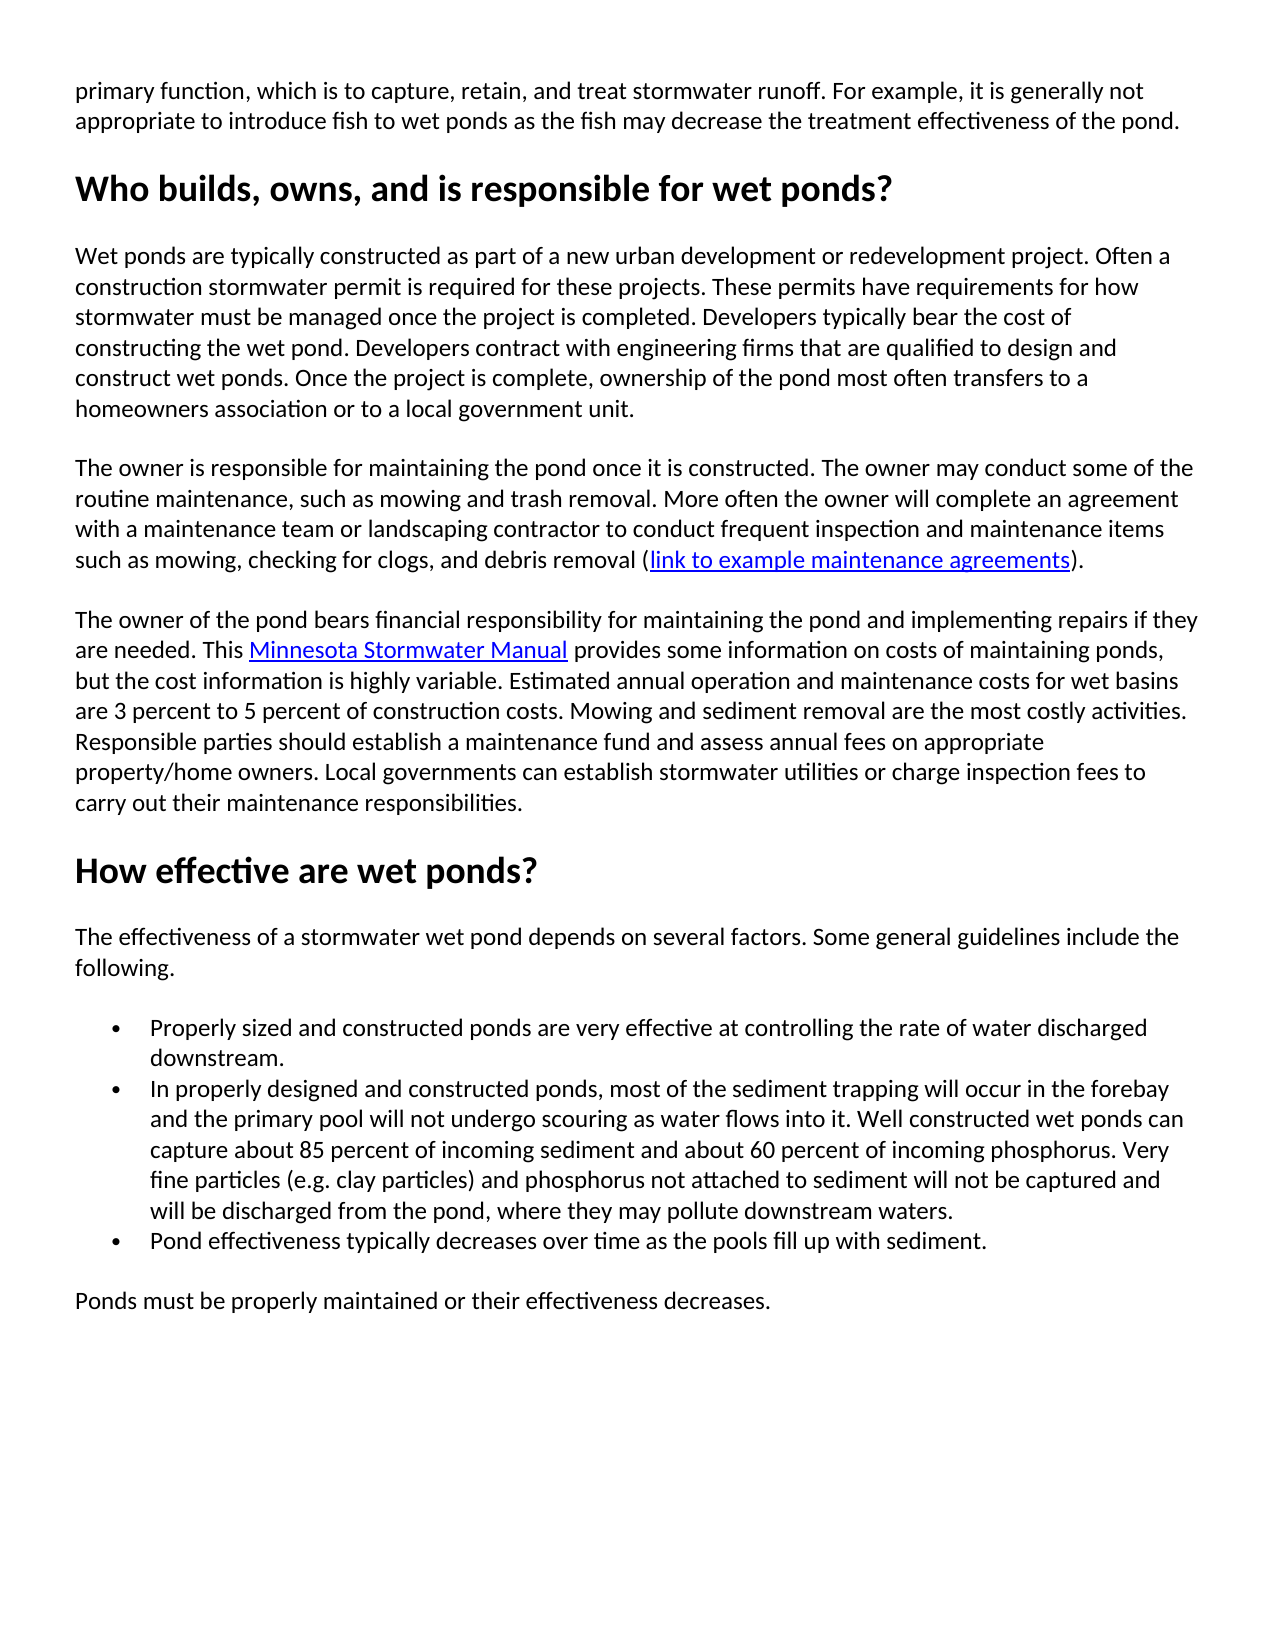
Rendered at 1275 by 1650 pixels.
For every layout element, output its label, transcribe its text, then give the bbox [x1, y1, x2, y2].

text The owner is responsible for maintaining the pond once it is constructed. The owner may conduct some of the routine maintenance, such as mowing and trash removal. More often the owner will complete an agreement with a maintenance team or landscaping contractor to conduct frequent inspection and maintenance items such as mowing, checking for clogs, and debris removal (link to example maintenance agreements). [75, 452, 1200, 574]
text The owner of the pond bears financial responsibility for maintaining the pond and implementing repairs if they are needed. This Minnesota Stormwater Manual provides some information on costs of maintaining ponds, but the cost information is highly variable. Estimated annual operation and maintenance costs for wet basins are 3 percent to 5 percent of construction costs. Mowing and sediment removal are the most costly activities. Responsible parties should establish a maintenance fund and assess annual fees on appropriate property/home owners. Local governments can establish stormwater utilities or charge inspection fees to carry out their maintenance responsibilities. [75, 604, 1200, 817]
text Wet ponds are typically constructed as part of a new urban development or redevelopment project. Often a construction stormwater permit is required for these projects. These permits have requirements for how stormwater must be managed once the project is completed. Developers typically bear the cost of constructing the wet pond. Developers contract with engineering firms that are qualified to design and construct wet ponds. Once the project is complete, ownership of the pond most often transfers to a homeowners association or to a local government unit. [75, 240, 1200, 423]
text How effective are wet ponds? [75, 847, 1200, 892]
list Pond effectiveness typically decreases over time as the pools fill up with sediment. [112, 1225, 1200, 1256]
list Properly sized and constructed ponds are very effective at controlling the rate of water discharged downstream. [112, 1012, 1200, 1073]
text Who builds, owns, and is responsible for wet ponds? [75, 165, 1200, 211]
list In properly designed and constructed ponds, most of the sediment trapping will occur in the forebay and the primary pool will not undergo scouring as water flows into it. Well constructed wet ponds can capture about 85 percent of incoming sediment and about 60 percent of incoming phosphorus. Very fine particles (e.g. clay particles) and phosphorus not attached to sediment will not be captured and will be discharged from the pond, where they may pollute downstream waters. [112, 1073, 1200, 1225]
text Ponds must be properly maintained or their effectiveness decreases. [75, 1285, 1200, 1316]
text The effectiveness of a stormwater wet pond depends on several factors. Some general guidelines include the following. [75, 922, 1200, 983]
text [75, 75, 1200, 136]
